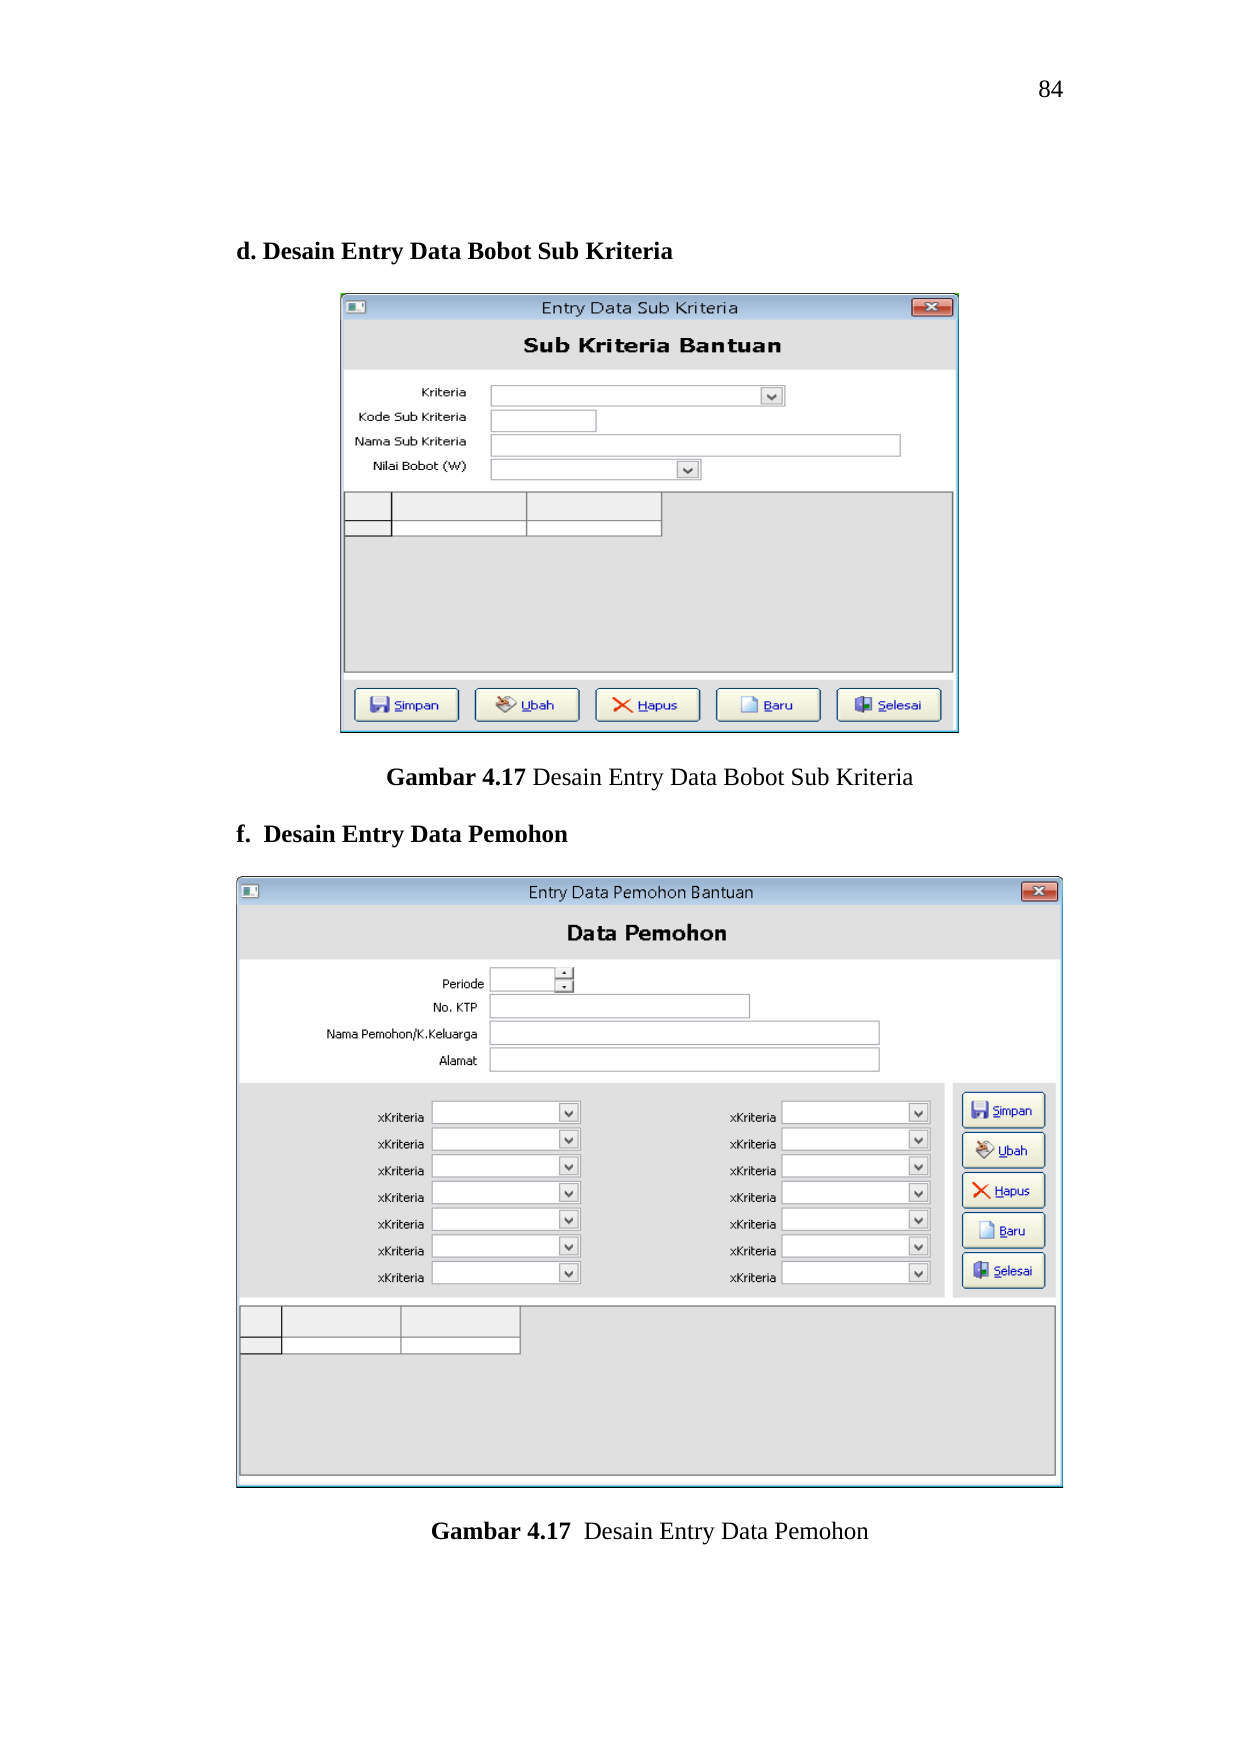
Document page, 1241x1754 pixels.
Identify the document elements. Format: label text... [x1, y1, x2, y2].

picture [236, 876, 1063, 1488]
text d. Desain Entry Data Bobot Sub Kriteria [236, 236, 1063, 265]
text f. Desain Entry Data Pemohon [236, 819, 1063, 848]
text Gambar 4.17 Desain Entry Data Bobot Sub Kriteria [236, 762, 1063, 790]
text Gambar 4.17 Desain Entry Data Pemohon [236, 1516, 1063, 1545]
picture [340, 293, 959, 733]
